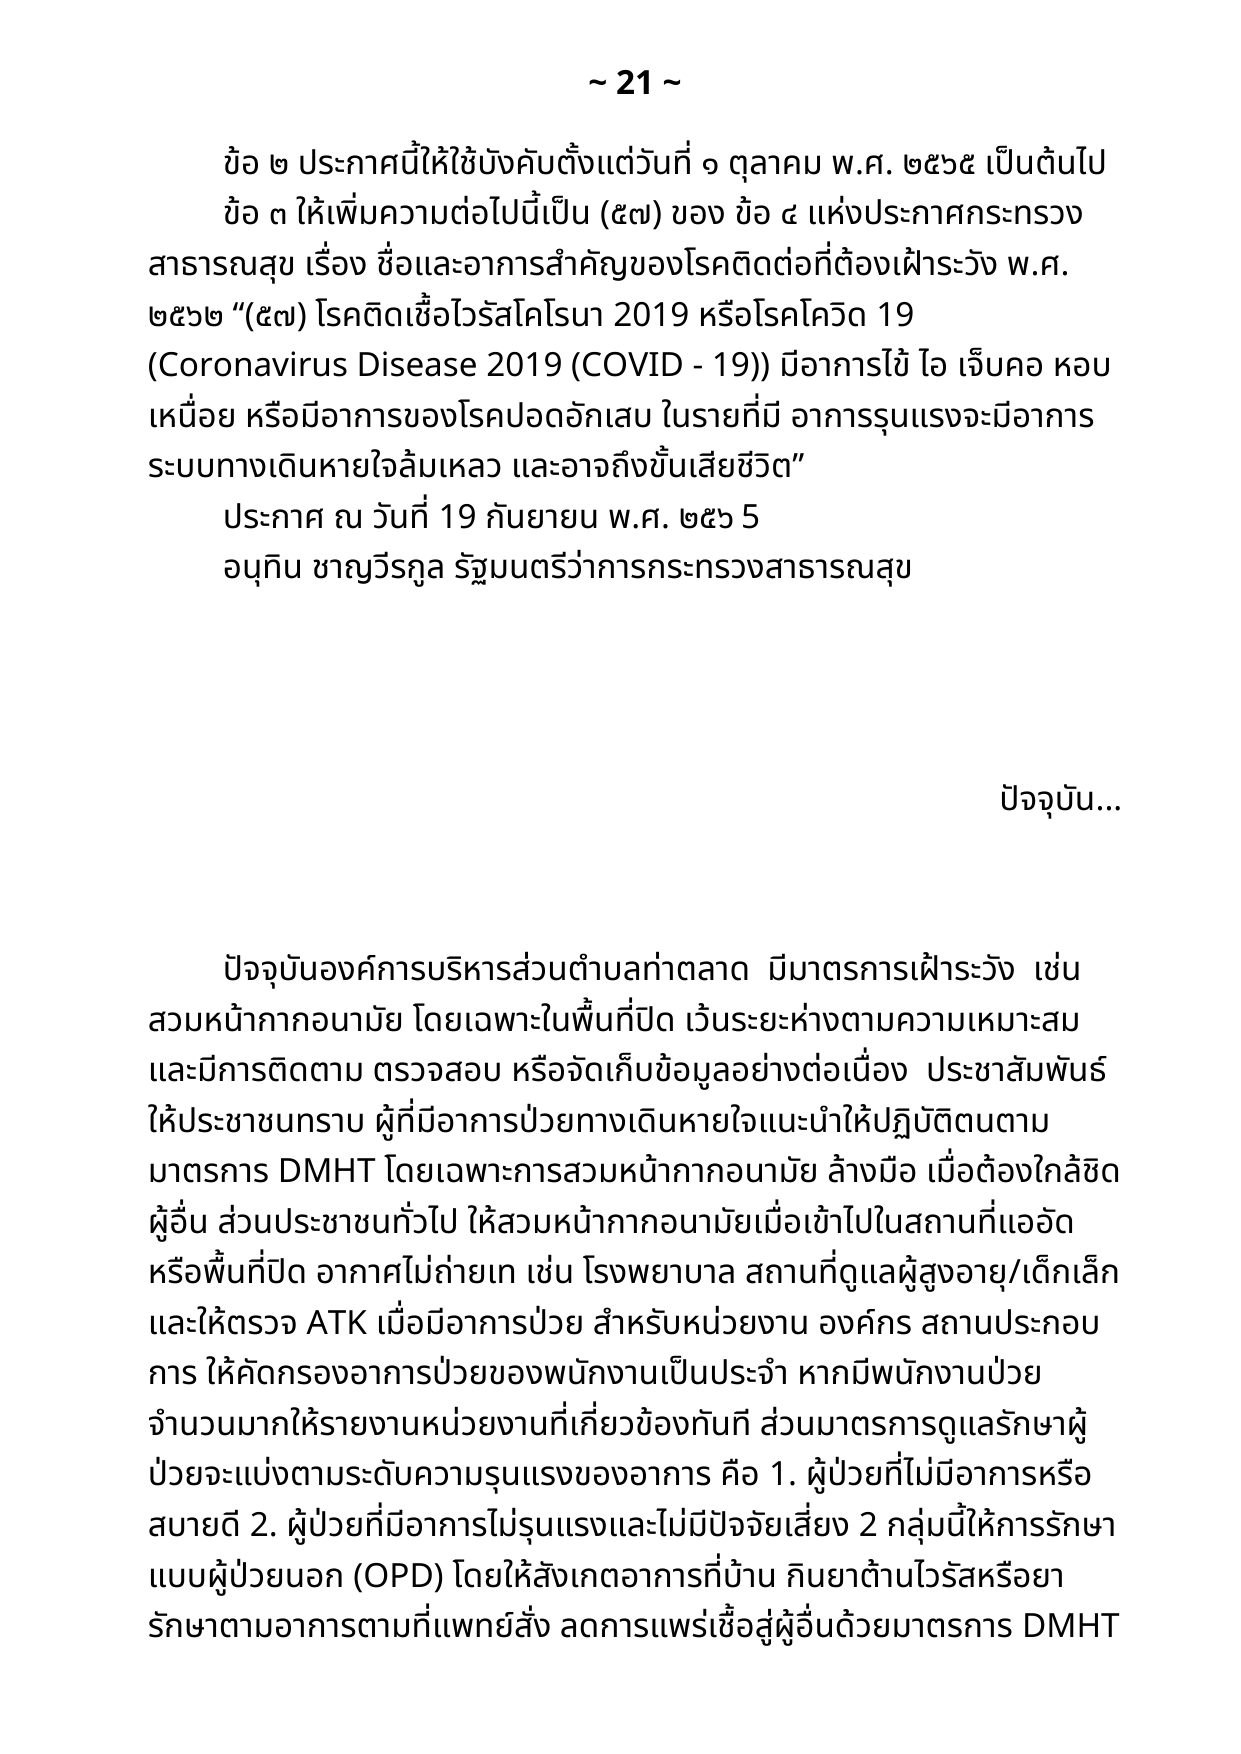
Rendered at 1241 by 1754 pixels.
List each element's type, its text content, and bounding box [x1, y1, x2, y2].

text ข้อ ๓ ให้เพิ่มความต่อไปนี้เป็น (๕๗) ของ ข้อ ๔ แห่งประกาศกระทรวงสาธารณสุข เรื่อง ชื่อและอาการสำคัญของโรคติดต่อที่ต้องเฝ้าระวัง พ.ศ. ๒๕๖๒ “(๕๗) โรคติดเชื้อไวรัสโคโรนา 2019 หรือโรคโควิด 19 (Coronavirus Disease 2019 (COVID - 19)) มีอาการไข้ ไอ เจ็บคอ หอบเหนื่อย หรือมีอาการของโรคปอดอักเสบ ในรายที่มี อาการรุนแรงจะมีอาการระบบทางเดินหายใจล้มเหลว และอาจถึงขั้นเสียชีวิต” [148, 189, 1122, 492]
text อนุทิน ชาญวีรกูล รัฐมนตรีว่าการกระทรวงสาธารณสุข [148, 543, 1122, 593]
text ข้อ ๒ ประกาศนี้ให้ใช้บังคับตั้งแต่วันที่ ๑ ตุลาคม พ.ศ. ๒๕๖๕ เป็นต้นไป [148, 138, 1122, 189]
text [148, 945, 1122, 1653]
text ปัจจุบัน... [148, 775, 1122, 826]
text ประกาศ ณ วันที่ 19 กันยายน พ.ศ. ๒๕๖5 [148, 492, 1122, 543]
